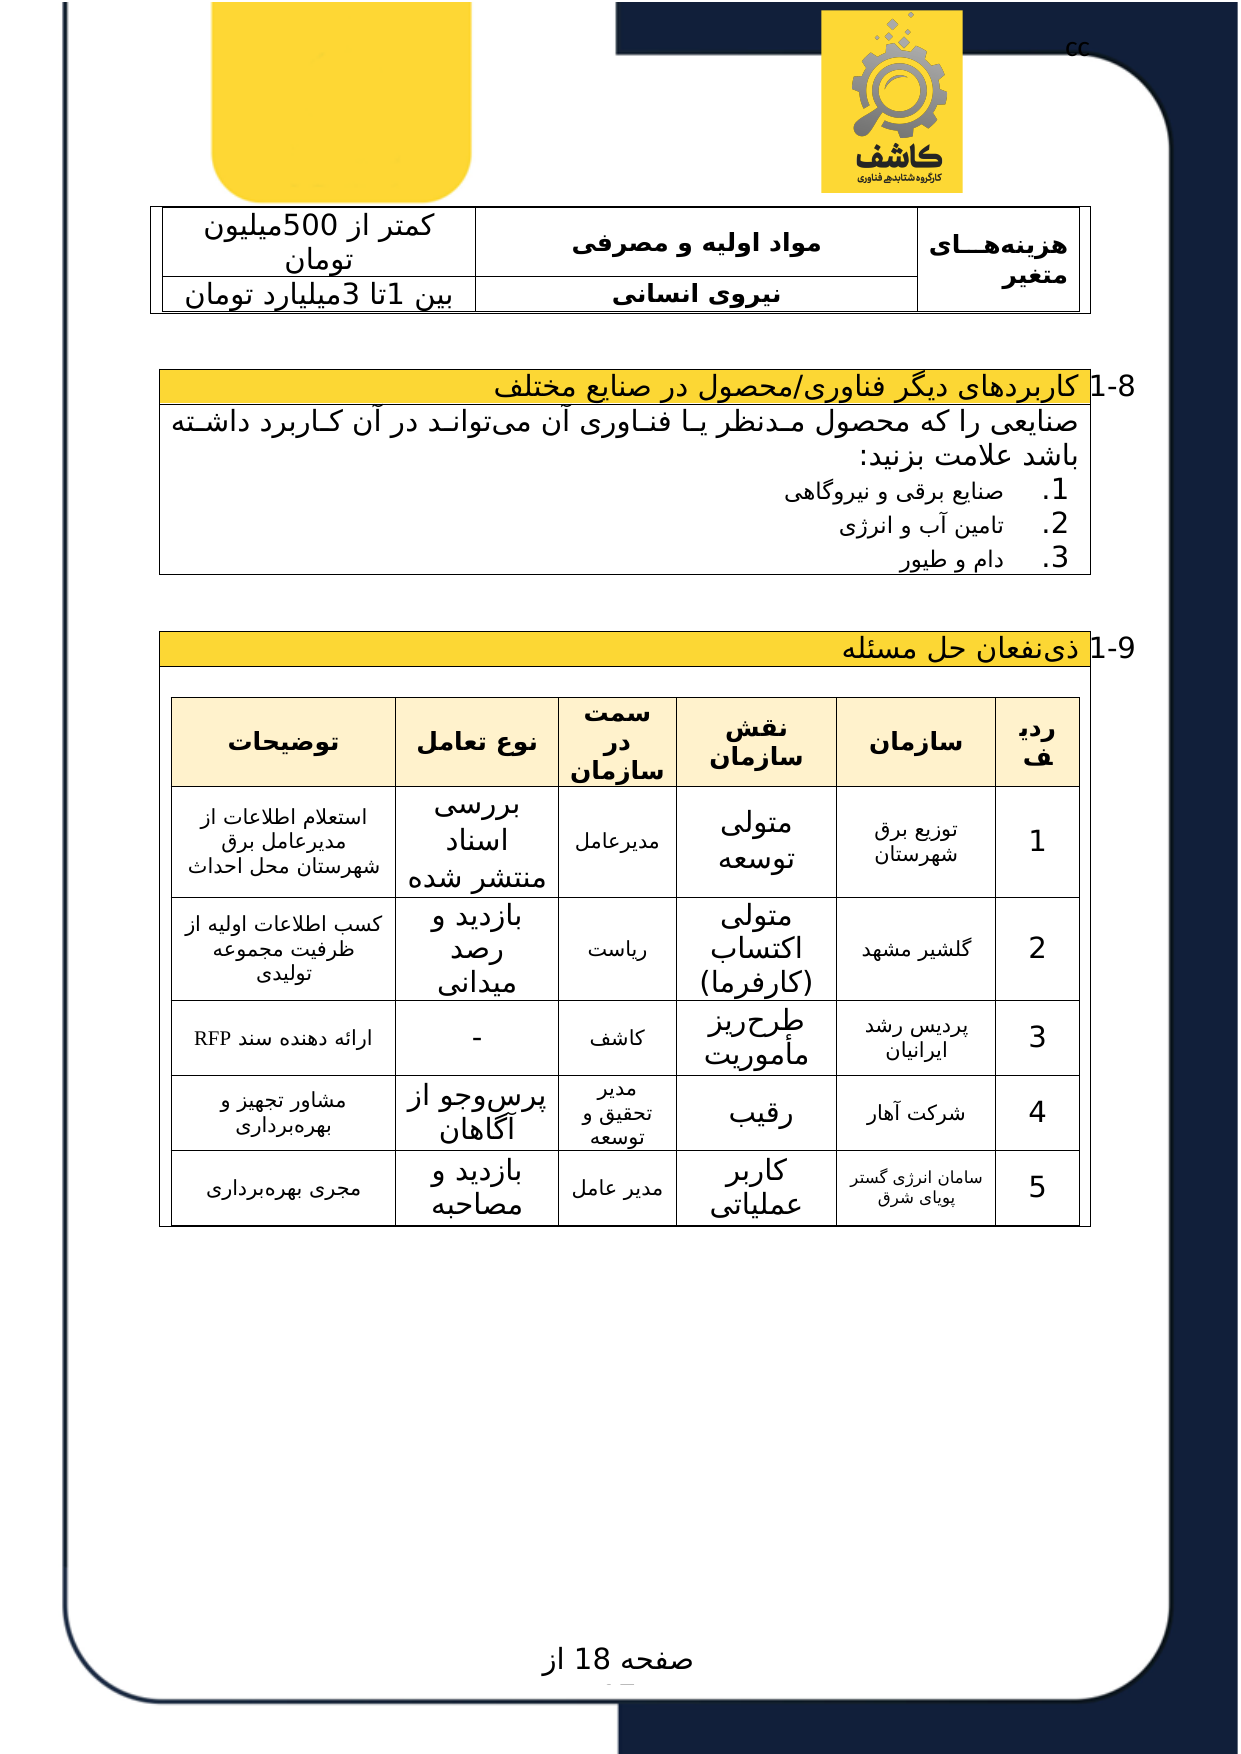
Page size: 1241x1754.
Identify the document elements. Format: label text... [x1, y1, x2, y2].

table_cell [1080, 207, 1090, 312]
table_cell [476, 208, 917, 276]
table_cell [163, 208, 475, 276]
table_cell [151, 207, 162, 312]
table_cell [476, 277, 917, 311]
table_header ذی‌نفعان حل مسئله [160, 632, 1090, 666]
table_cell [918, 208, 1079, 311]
picture [0, 2, 1238, 1754]
table_header کاربردهای دیگر فناوری/محصول در صنایع مختلف [160, 370, 1090, 403]
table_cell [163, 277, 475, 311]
table_cell [160, 667, 1090, 1226]
table_cell صنایعی را که محصول مدنظر یا فناوری آن می‌تواند در آن کاربرد داشته باشد علامت بزنید: [160, 405, 1090, 574]
